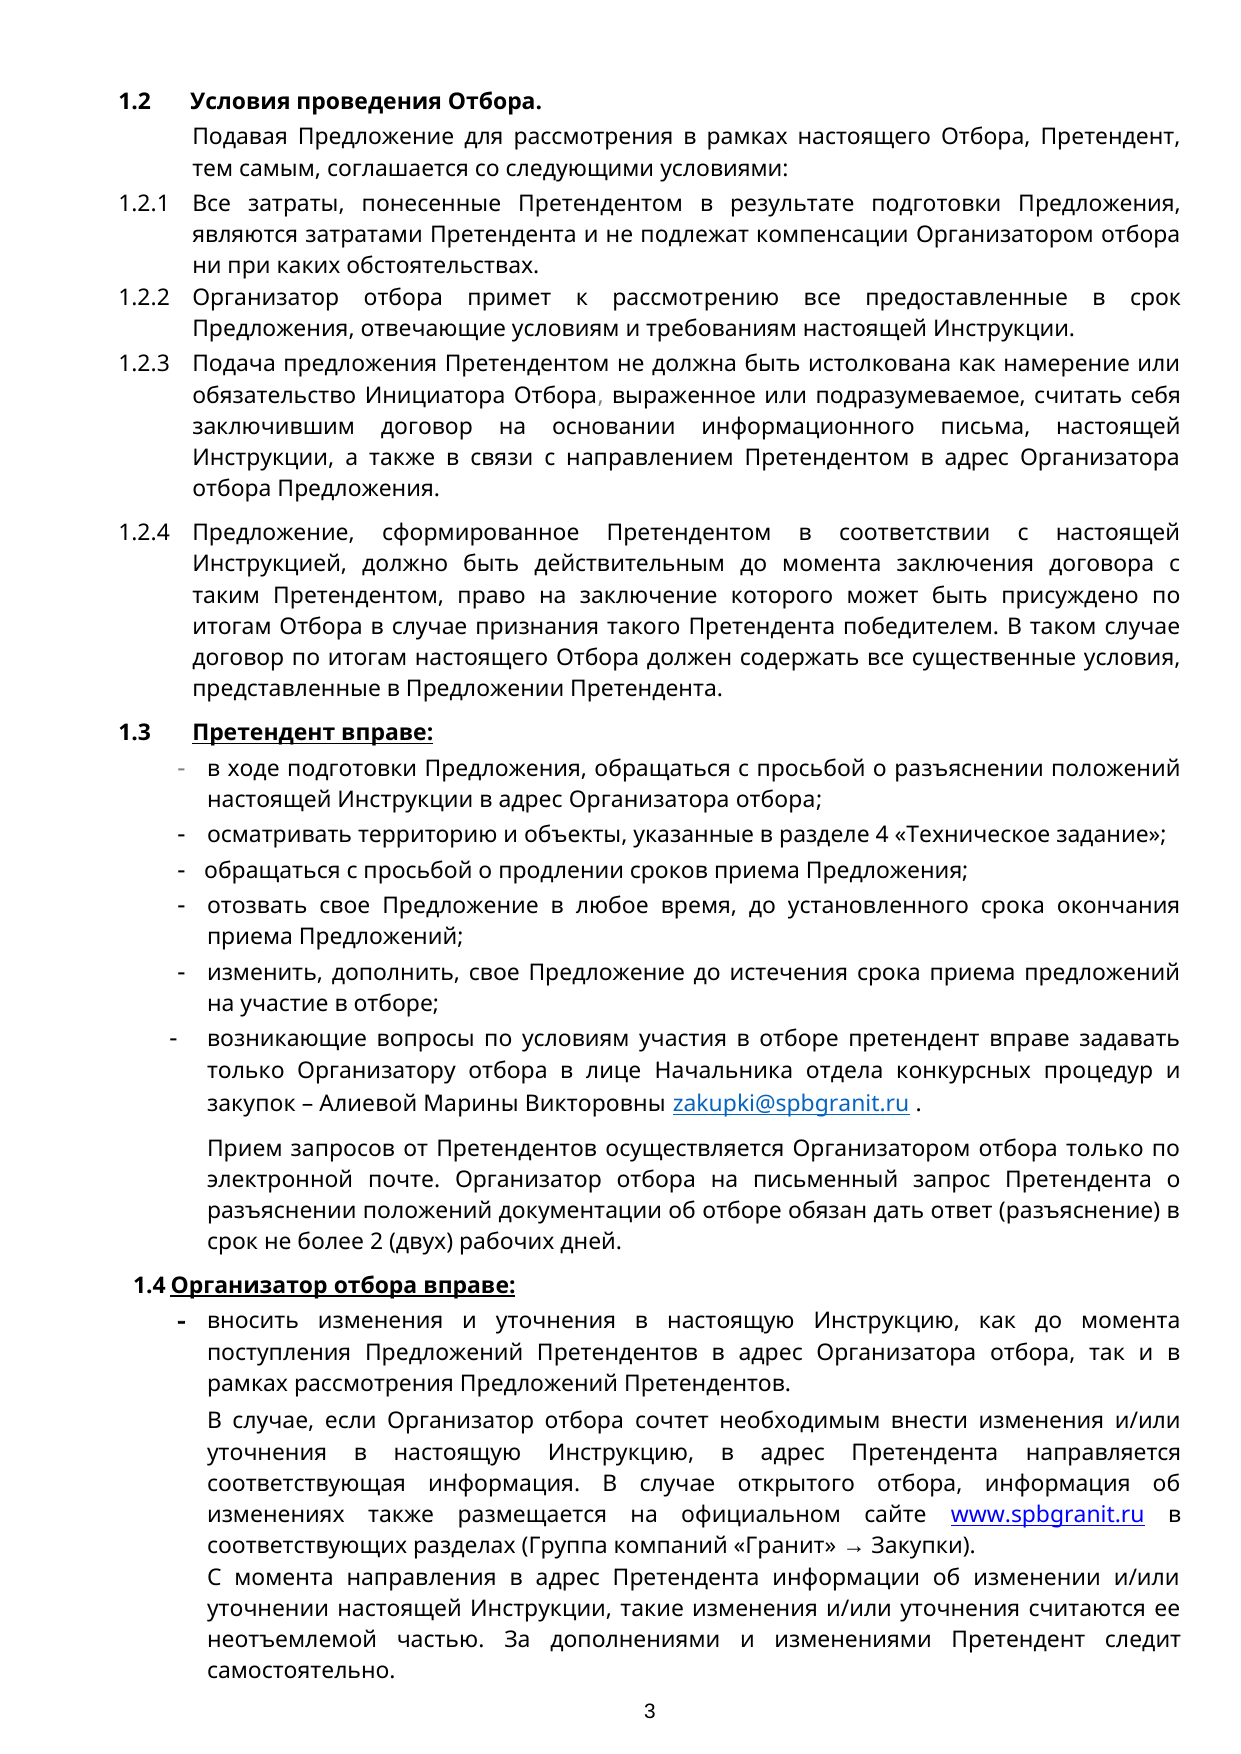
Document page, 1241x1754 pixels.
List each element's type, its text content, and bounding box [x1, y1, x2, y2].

list Условия проведения Отбора. [118, 85, 1181, 116]
subtitle Претендент вправе: [118, 716, 1181, 747]
text Прием запросов от Претендентов осуществляется Организатором отбора только по электронной почте. Организатор отбора на письменный запрос Претендента о разъяснении положений документации об отборе обязан дать ответ (разъяснение) в срок не более 2 (двух) рабочих дней. [207, 1131, 1181, 1256]
subtitle С момента направления в адрес Претендента информации об изменении и/или уточнении настоящей Инструкции, такие изменения и/или уточнения считаются ее неотъемлемой частью. За дополнениями и изменениями Претендент следит самостоятельно. [207, 1561, 1181, 1686]
text Подавая Предложение для рассмотрения в рамках настоящего Отбора, Претендент, тем самым, соглашается со следующими условиями: [192, 120, 1181, 183]
list Организатор отбора вправе: [133, 1269, 1181, 1300]
subtitle возникающие вопросы по условиям участия в отборе претендент вправе задавать только Организатору отбора в лице Начальника отдела конкурсных процедур и закупок – Алиевой Марины Викторовны zakupki@spbgranit.ru . [169, 1022, 1181, 1119]
subtitle осматривать территорию и объекты, указанные в разделе 4 «Техническое задание»; [177, 818, 1181, 849]
list Организатор отбора примет к рассмотрению все предоставленные в срок Предложения, отвечающие условиям и требованиям настоящей Инструкции. [118, 281, 1181, 343]
subtitle в ходе подготовки Предложения, обращаться с просьбой о разъяснении положений настоящей Инструкции в адрес Организатора отбора; [177, 752, 1181, 814]
subtitle вносить изменения и уточнения в настоящую Инструкцию, как до момента поступления Предложений Претендентов в адрес Организатора отбора, так и в рамках рассмотрения Предложений Претендентов. [177, 1304, 1181, 1398]
list Подача предложения Претендентом не должна быть истолкована как намерение или обязательство Инициатора Отбора, выраженное или подразумеваемое, считать себя заключившим договор на основании информационного письма, настоящей Инструкции, а также в связи с направлением Претендентом в адрес Организатора отбора Предложения. [118, 347, 1181, 504]
list Предложение, сформированное Претендентом в соответствии с настоящей Инструкцией, должно быть действительным до момента заключения договора с таким Претендентом, право на заключение которого может быть присуждено по итогам Отбора в случае признания такого Претендента победителем. В таком случае договор по итогам настоящего Отбора должен содержать все существенные условия, представленные в Предложении Претендента. [118, 516, 1181, 704]
subtitle В случае, если Организатор отбора сочтет необходимым внести изменения и/или уточнения в настоящую Инструкцию, в адрес Претендента направляется соответствующая информация. В случае открытого отбора, информация об изменениях также размещается на официальном сайте www.spbgranit.ru в соответствующих разделах (Группа компаний «Гранит» → Закупки). [207, 1404, 1181, 1561]
subtitle обращаться с просьбой о продлении сроков приема Предложения; [177, 854, 1181, 885]
subtitle отозвать свое Предложение в любое время, до установленного срока окончания приема Предложений; [177, 889, 1181, 952]
list Все затраты, понесенные Претендентом в результате подготовки Предложения, являются затратами Претендента и не подлежат компенсации Организатором отбора ни при каких обстоятельствах. [118, 187, 1181, 281]
subtitle изменить, дополнить, свое Предложение до истечения срока приема предложений на участие в отборе; [177, 956, 1181, 1018]
